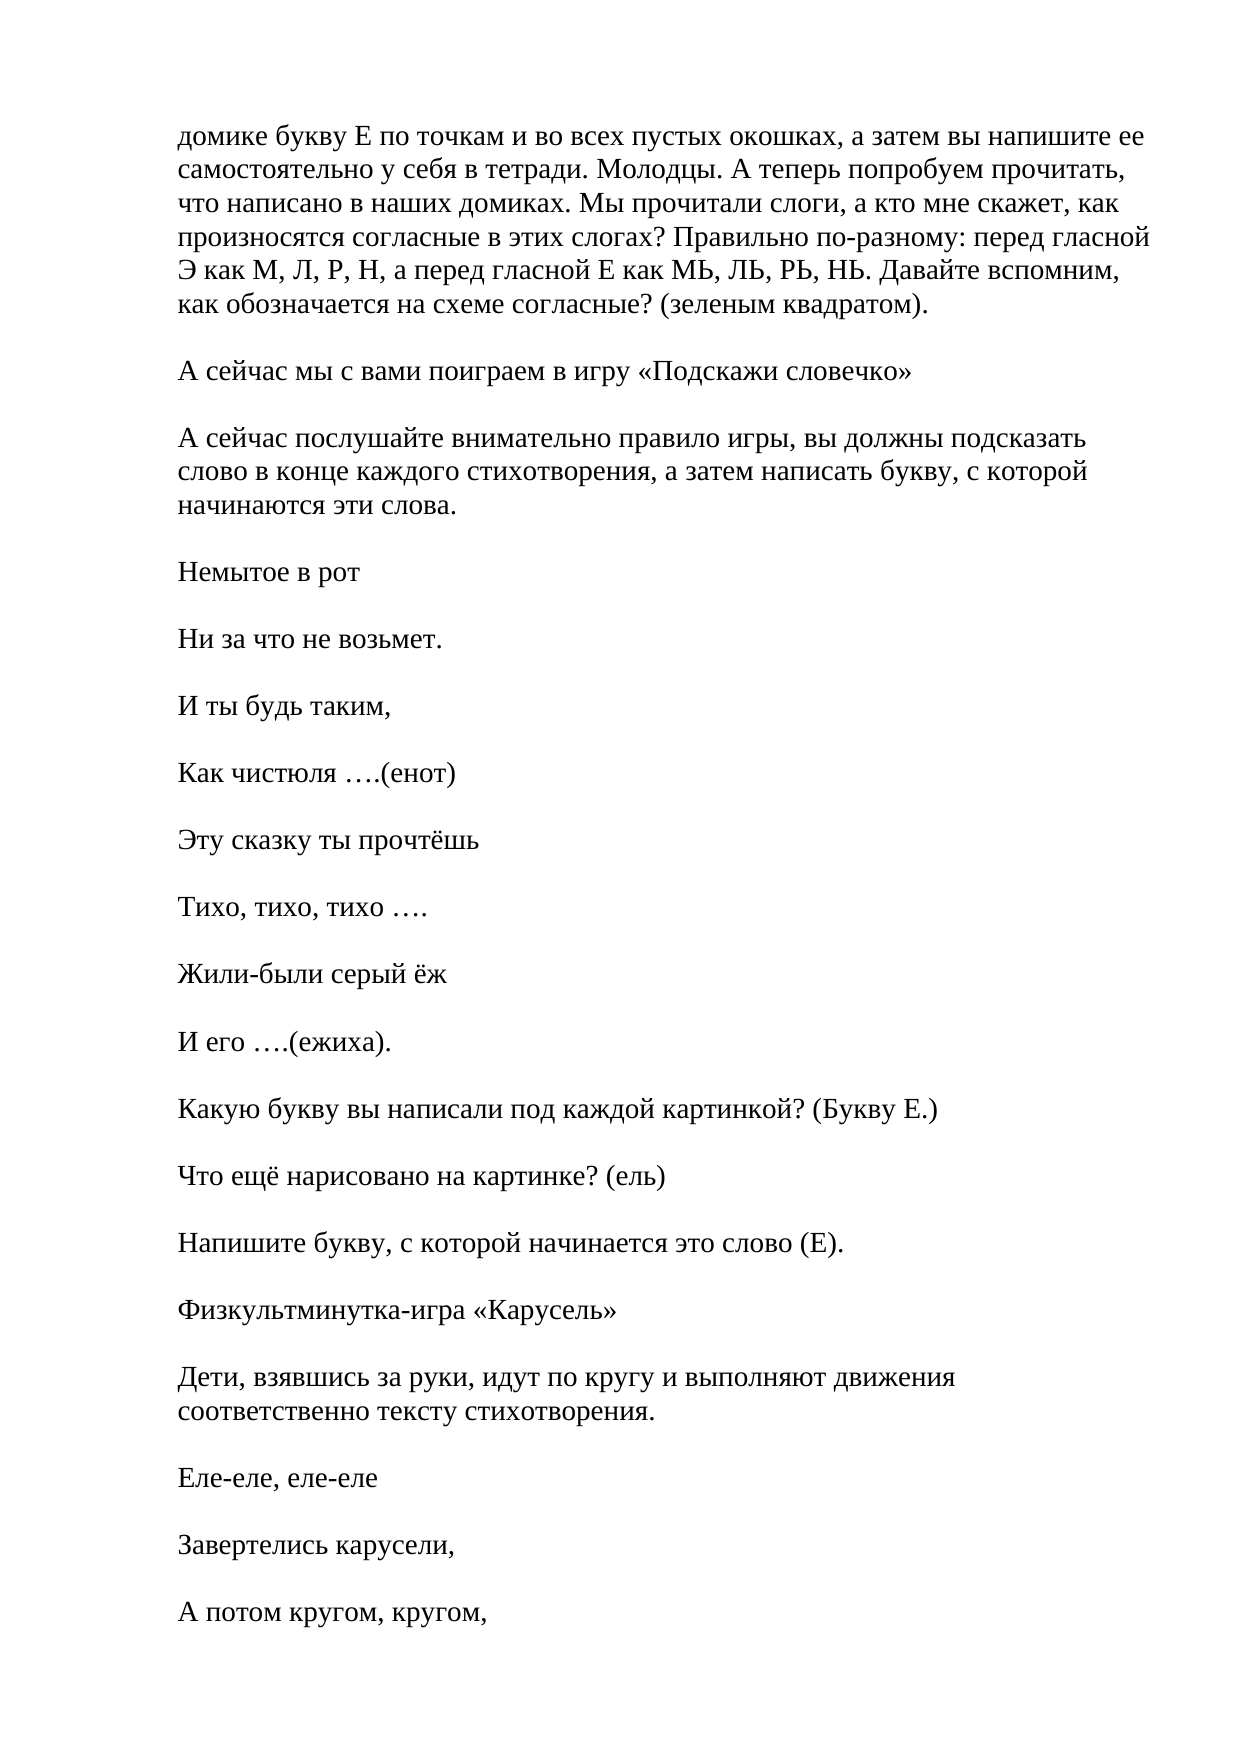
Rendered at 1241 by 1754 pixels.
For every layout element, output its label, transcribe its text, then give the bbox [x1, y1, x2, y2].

text Завертелись карусели, [177, 1527, 1152, 1560]
text Жили-были серый ёж [177, 957, 1152, 990]
text А сейчас мы с вами поиграем в игру «Подскажи словечко» [177, 353, 1152, 386]
text И его ….(ежиха). [177, 1024, 1152, 1057]
text Эту сказку ты прочтёшь [177, 822, 1152, 856]
text А сейчас послушайте внимательно правило игры, вы должны подсказать слово в конце каждого стихотворения, а затем написать букву, с которой начинаются эти слова. [177, 420, 1152, 521]
text Что ещё нарисовано на картинке? (ель) [177, 1158, 1152, 1191]
text Физкультминутка-игра «Карусель» [177, 1292, 1152, 1326]
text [177, 118, 1152, 319]
text Как чистюля ….(енот) [177, 755, 1152, 789]
text Дети, взявшись за руки, идут по кругу и выполняют движения соответственно тексту стихотворения. [177, 1359, 1152, 1426]
text Тихо, тихо, тихо …. [177, 889, 1152, 923]
text А потом кругом, кругом, [177, 1594, 1152, 1627]
text Немытое в рот [177, 554, 1152, 588]
text Еле-еле, еле-еле [177, 1460, 1152, 1493]
text Ни за что не возьмет. [177, 621, 1152, 655]
text И ты будь таким, [177, 688, 1152, 722]
text Напишите букву, с которой начинается это слово (Е). [177, 1225, 1152, 1258]
text Какую букву вы написали под каждой картинкой? (Букву Е.) [177, 1091, 1152, 1124]
